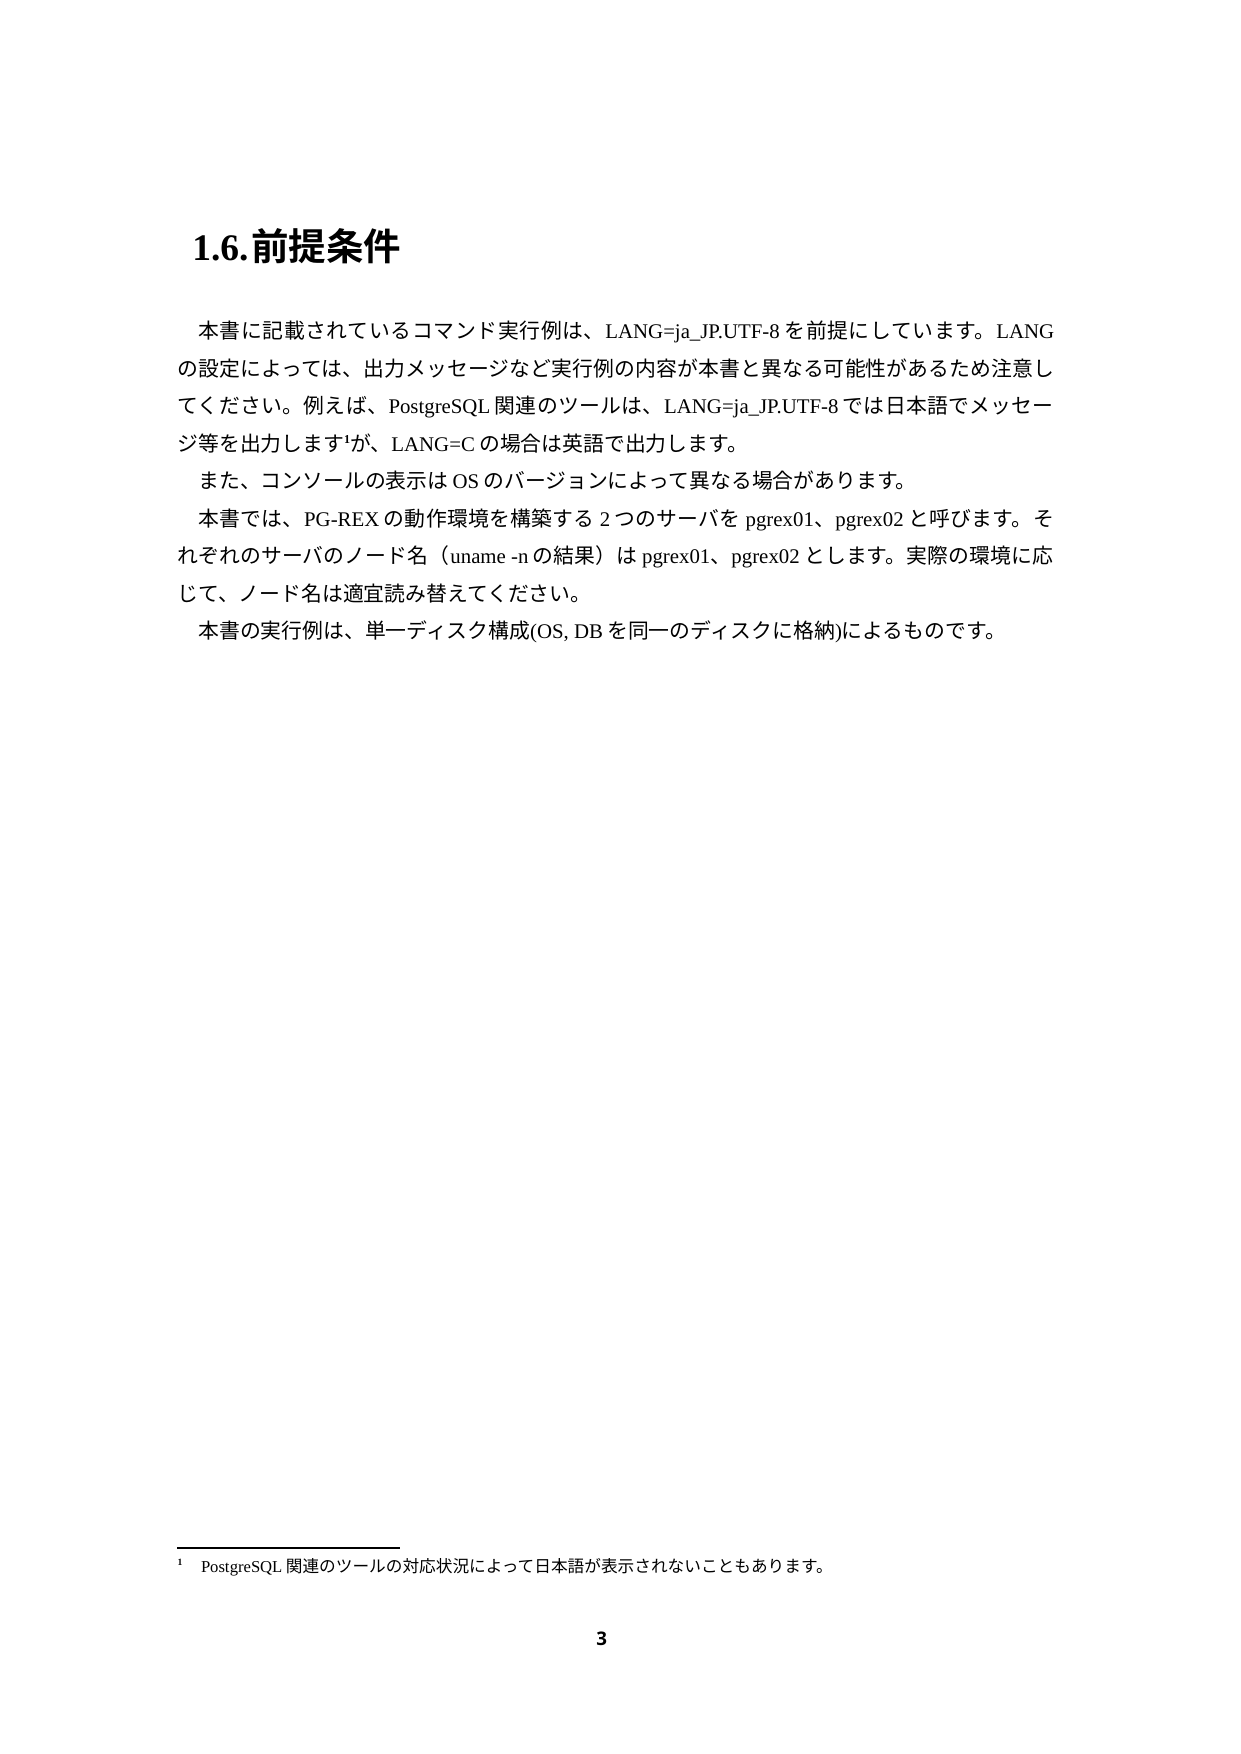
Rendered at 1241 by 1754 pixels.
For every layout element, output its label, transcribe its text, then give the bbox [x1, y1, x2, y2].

text 本書に記載されているコマンド実行例は、LANG=ja_JP.UTF-8を前提にしています。LANGの設定によっては、出力メッセージなど実行例の内容が本書と異なる可能性があるため注意してください。例えば、PostgreSQL関連のツールは、LANG=ja_JP.UTF-8では日本語でメッセージ等を出力しますが、LANG=Cの場合は英語で出力します。 [177, 311, 1054, 461]
text また、コンソールの表示はOSのバージョンによって異なる場合があります。 [177, 461, 1054, 498]
subtitle 前提条件 [192, 207, 1063, 282]
text 本書では、PG-REXの動作環境を構築する2つのサーバをpgrex01、pgrex02と呼びます。それぞれのサーバのノード名（uname -nの結果）はpgrex01、pgrex02とします。実際の環境に応じて、ノード名は適宜読み替えてください。 [177, 498, 1054, 611]
text 本書の実行例は、単一ディスク構成(OS, DBを同一のディスクに格納)によるものです。 [177, 611, 1054, 648]
